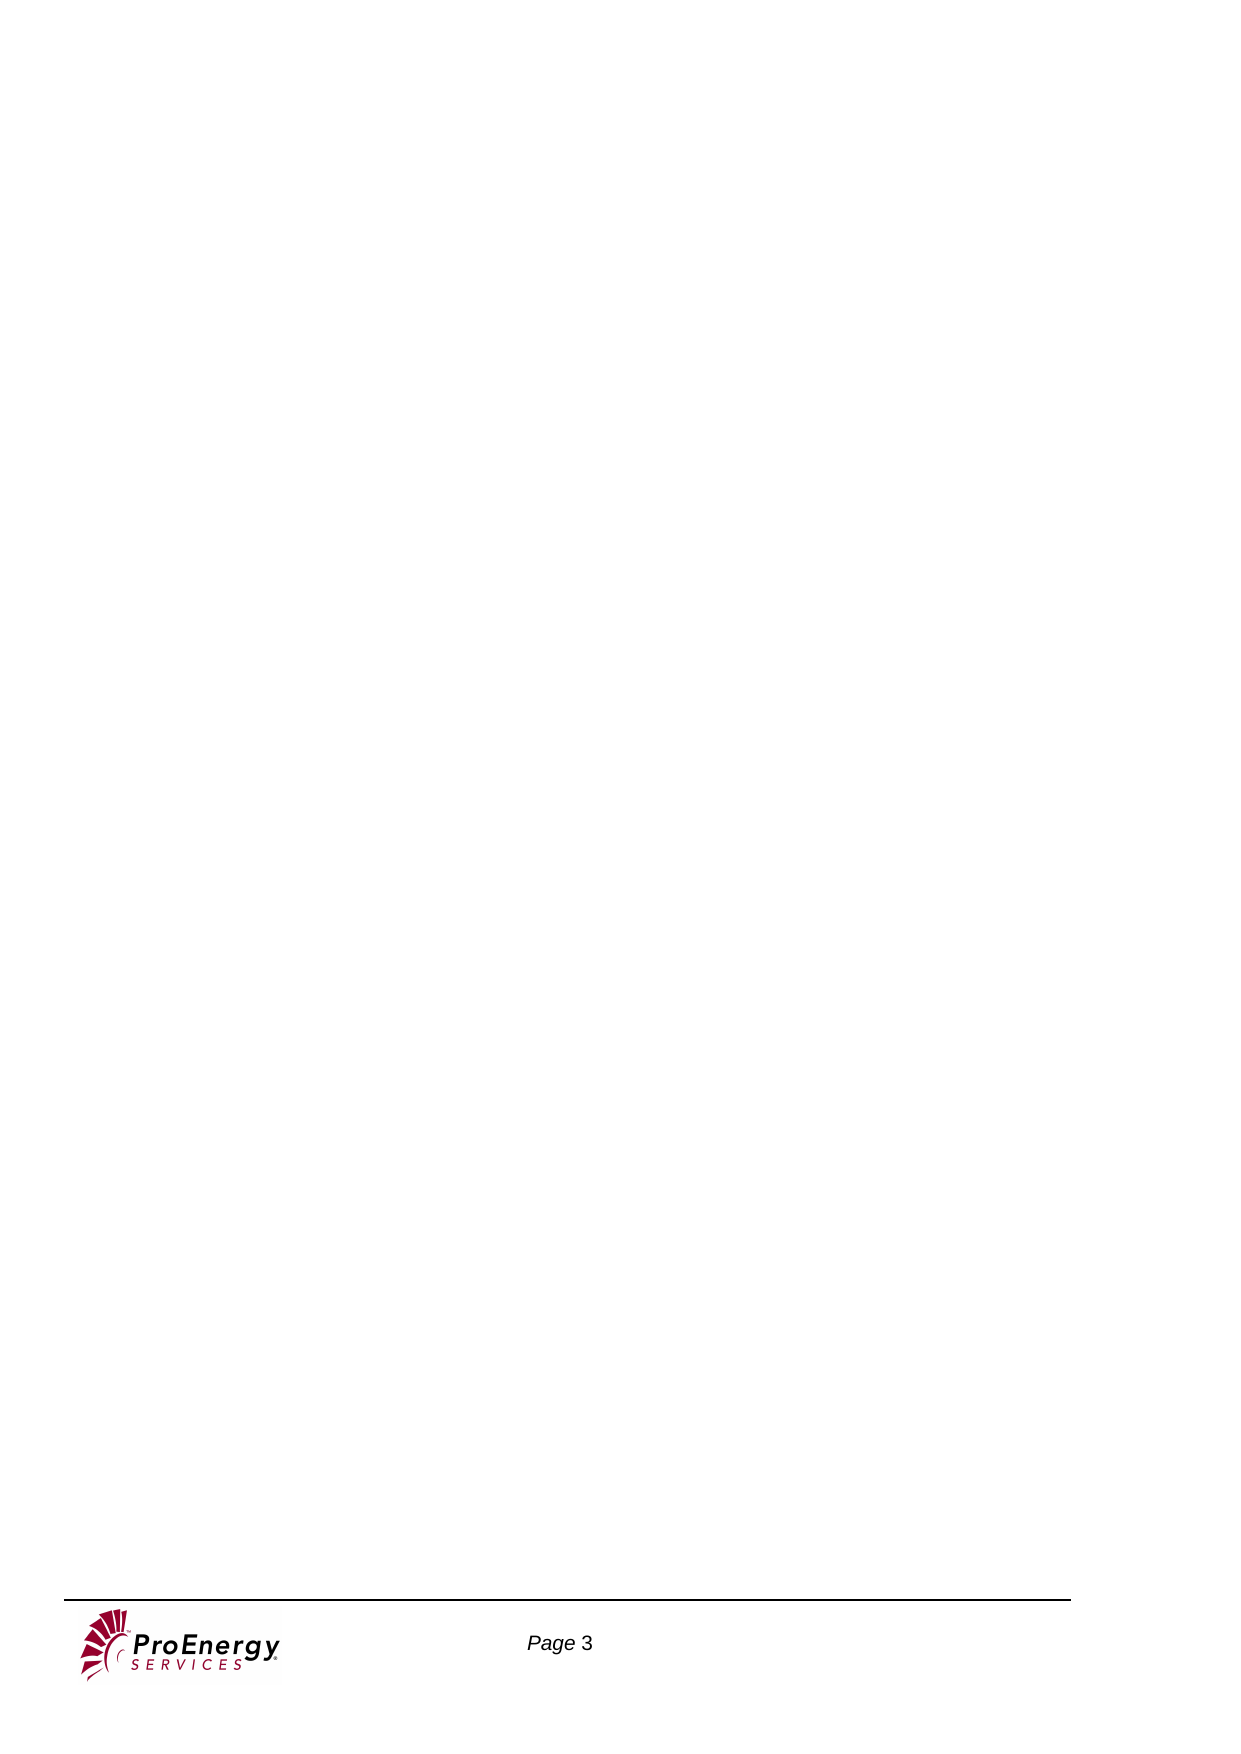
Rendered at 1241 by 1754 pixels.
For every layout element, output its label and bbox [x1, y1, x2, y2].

picture [77, 1606, 283, 1685]
